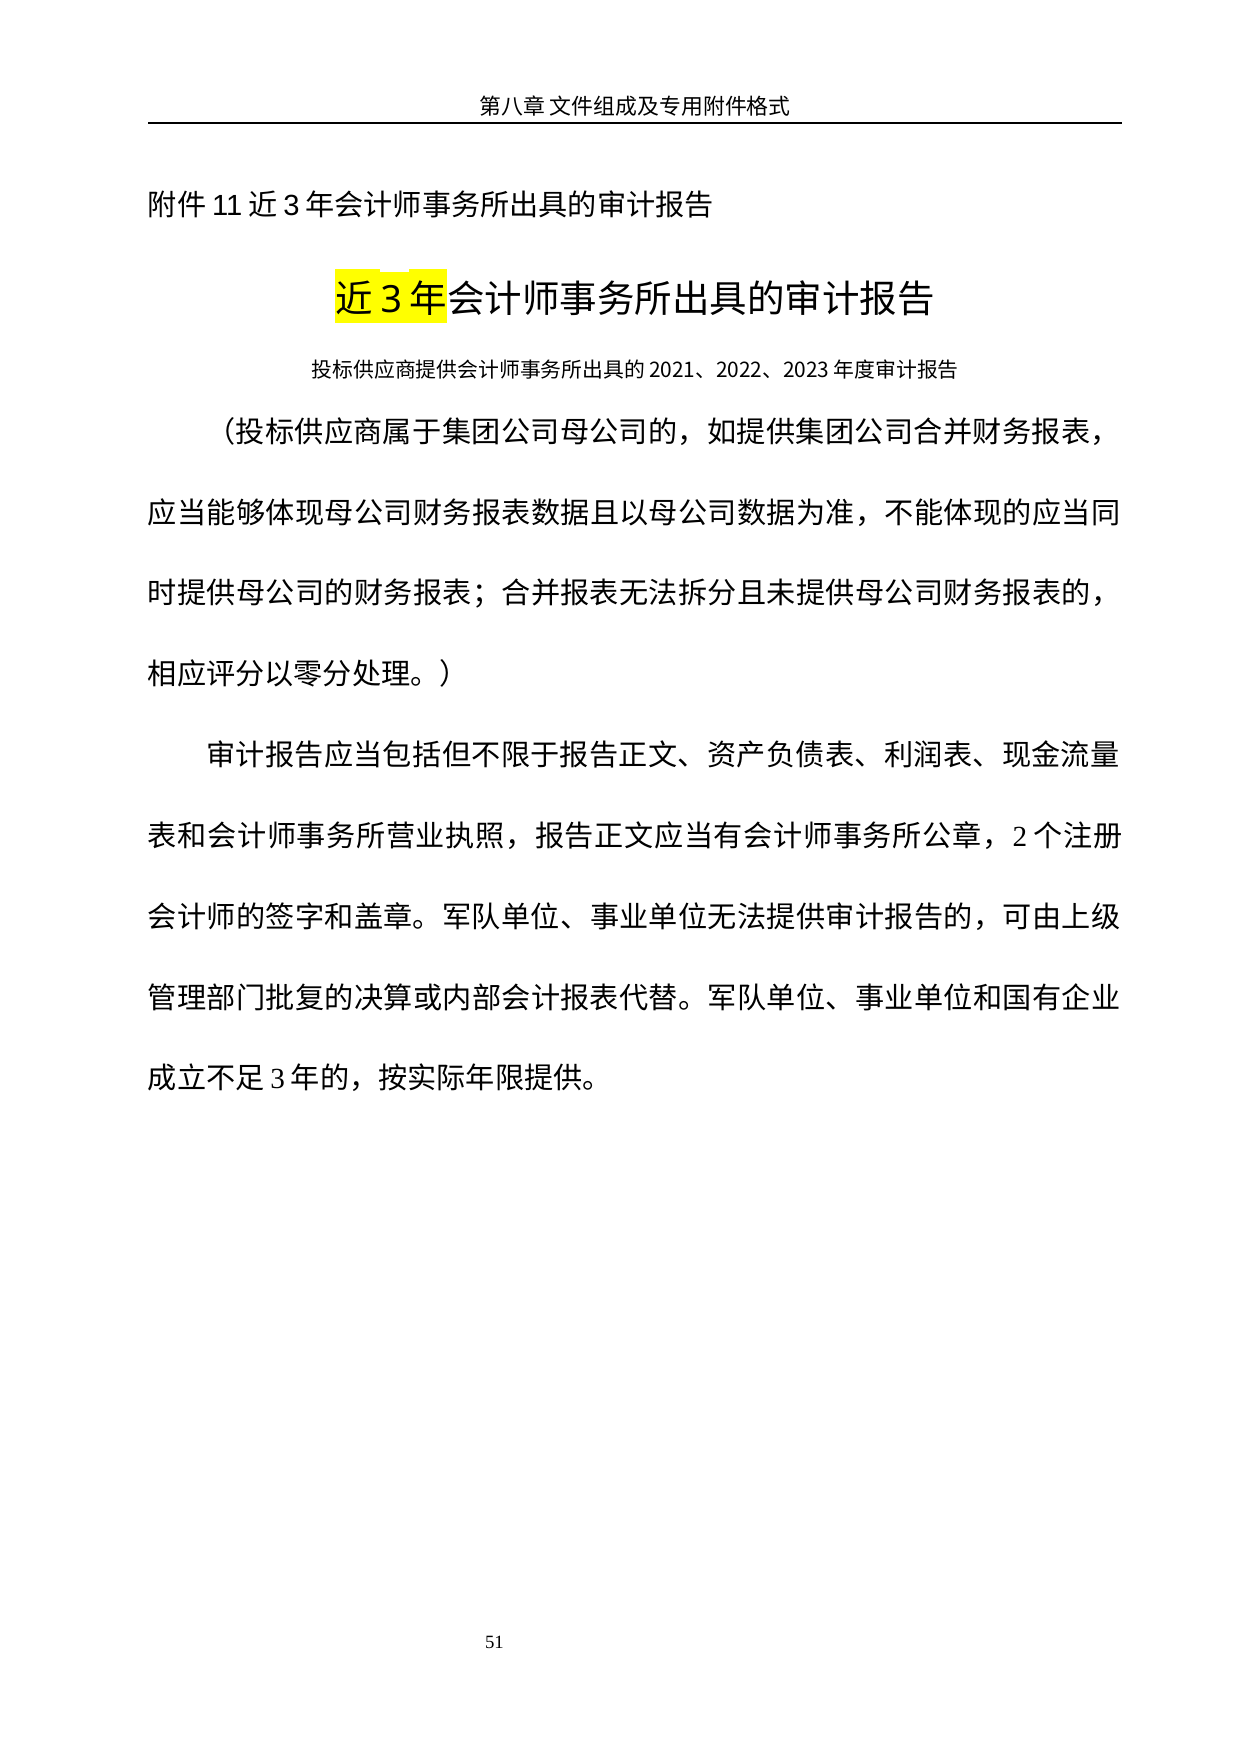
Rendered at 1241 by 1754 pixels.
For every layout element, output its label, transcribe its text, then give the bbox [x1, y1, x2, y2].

text 近3年会计师事务所出具的审计报告 [148, 255, 1122, 336]
text 投标供应商提供会计师事务所出具的2021、2022、2023年度审计报告 [148, 349, 1122, 389]
subtitle 附件11近3年会计师事务所出具的审计报告 [148, 162, 1122, 243]
text （投标供应商属于集团公司母公司的，如提供集团公司合并财务报表，应当能够体现母公司财务报表数据且以母公司数据为准，不能体现的应当同时提供母公司的财务报表；合并报表无法拆分且未提供母公司财务报表的，相应评分以零分处理。） [148, 389, 1122, 712]
text 审计报告应当包括但不限于报告正文、资产负债表、利润表、现金流量表和会计师事务所营业执照，报告正文应当有会计师事务所公章，2个注册会计师的签字和盖章。军队单位、事业单位无法提供审计报告的，可由上级管理部门批复的决算或内部会计报表代替。军队单位、事业单位和国有企业成立不足3年的，按实际年限提供。 [148, 712, 1122, 1117]
